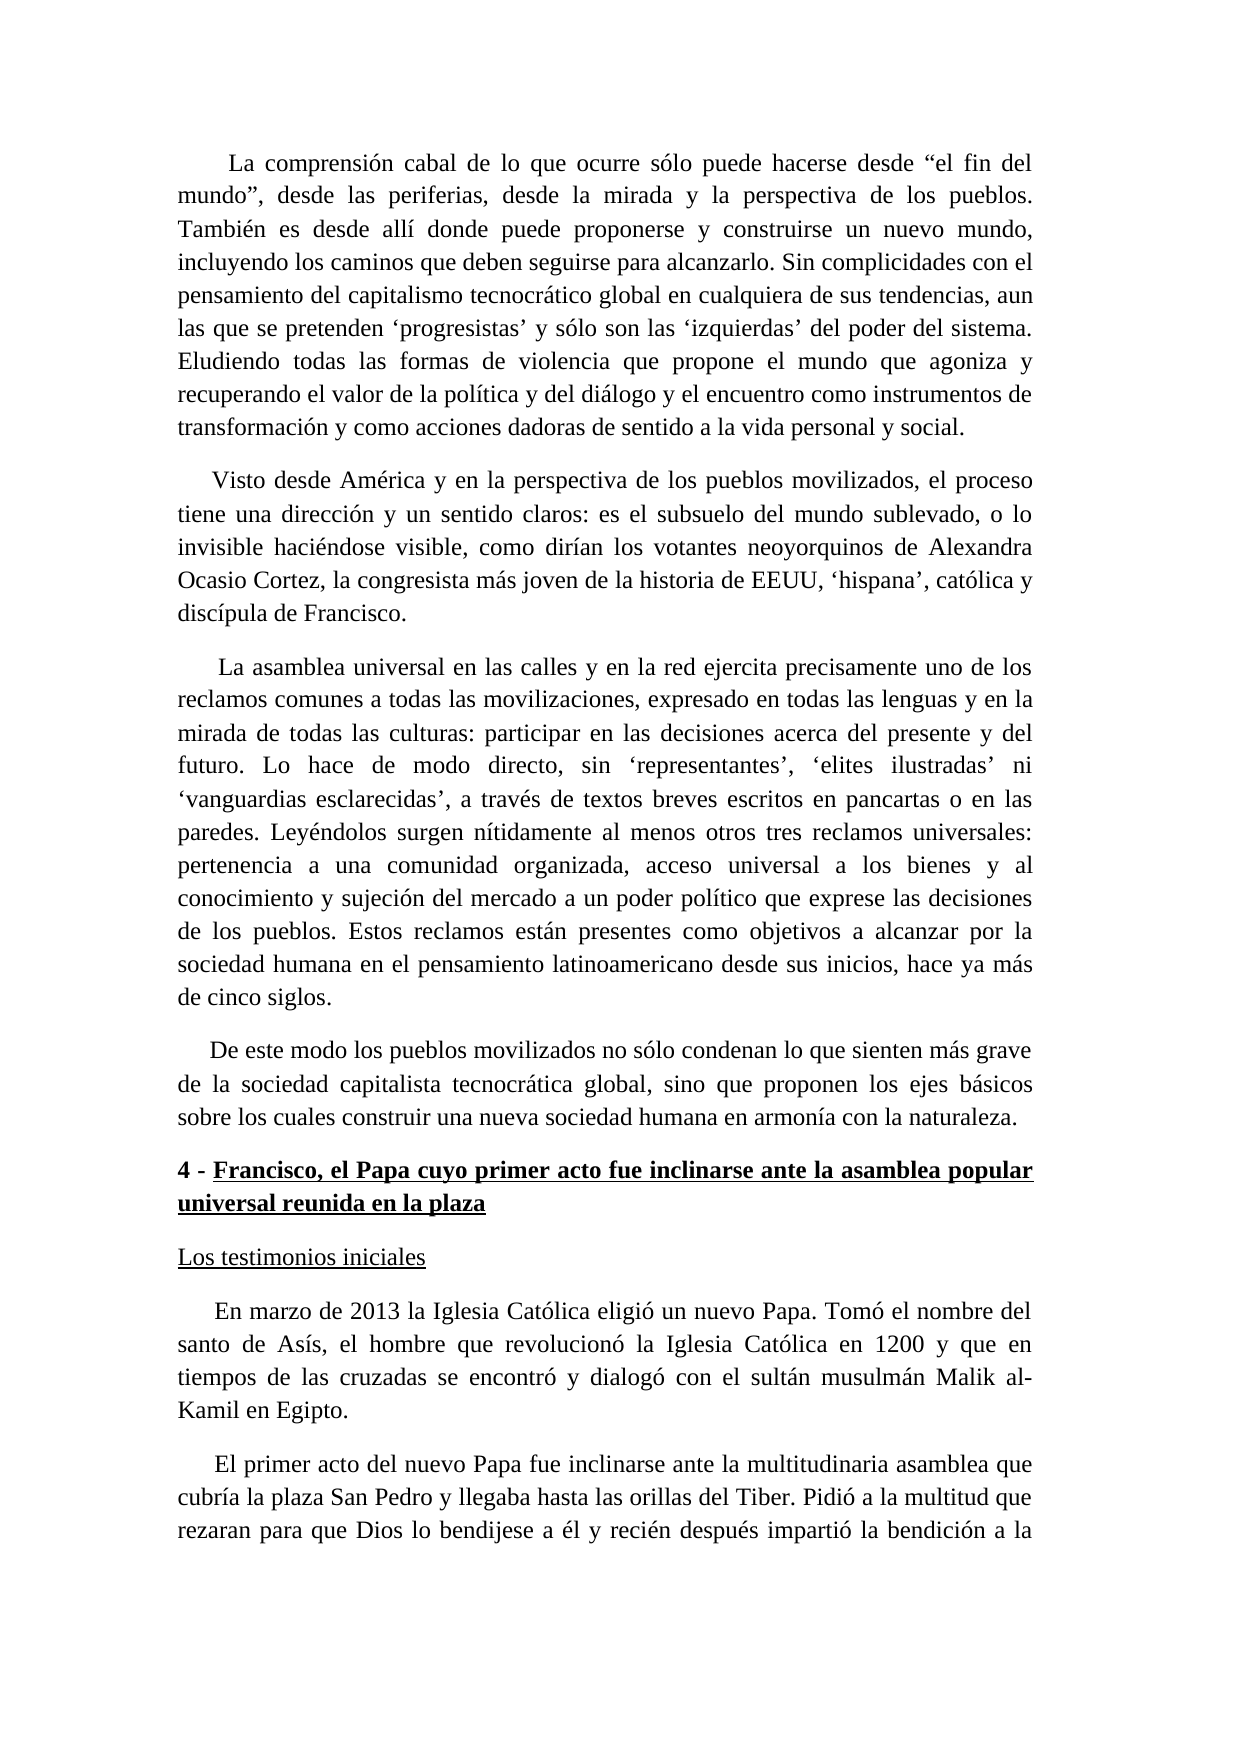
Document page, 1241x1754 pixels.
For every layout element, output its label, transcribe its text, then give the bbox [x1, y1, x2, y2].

text De este modo los pueblos movilizados no sólo condenan lo que sienten más grave de la sociedad capitalista tecnocrática global, sino que proponen los ejes básicos sobre los cuales construir una nueva sociedad humana en armonía con la naturaleza. [177, 1036, 1034, 1130]
text Los testimonios iniciales [177, 1242, 1034, 1271]
text En marzo de 2013 la Iglesia Católica eligió un nuevo Papa. Tomó el nombre del santo de Asís, el hombre que revolucionó la Iglesia Católica en 1200 y que en tiempos de las cruzadas se encontró y dialogó con el sultán musulmán Malik al-Kamil en Egipto. [177, 1296, 1034, 1424]
text 4 - Francisco, el Papa cuyo primer acto fue inclinarse ante la asamblea popular universal reunida en la plaza [177, 1156, 1034, 1217]
text Visto desde América y en la perspectiva de los pueblos movilizados, el proceso tiene una dirección y un sentido claros: es el subsuelo del mundo sublevado, o lo invisible haciéndose visible, como dirían los votantes neoyorquinos de Alexandra Ocasio Cortez, la congresista más joven de la historia de EEUU, ‘hispana’, católica y discípula de Francisco. [177, 466, 1034, 626]
text La asamblea universal en las calles y en la red ejercita precisamente uno de los reclamos comunes a todas las movilizaciones, expresado en todas las lenguas y en la mirada de todas las culturas: participar en las decisiones acerca del presente y del futuro. Lo hace de modo directo, sin ‘representantes’, ‘elites ilustradas’ ni ‘vanguardias esclarecidas’, a través de textos breves escritos en pancartas o en las paredes. Leyéndolos surgen nítidamente al menos otros tres reclamos universales: pertenencia a una comunidad organizada, acceso universal a los bienes y al conocimiento y sujeción del mercado a un poder político que exprese las decisiones de los pueblos. Estos reclamos están presentes como objetivos a alcanzar por la sociedad humana en el pensamiento latinoamericano desde sus inicios, hace ya más de cinco siglos. [177, 652, 1034, 1011]
text La comprensión cabal de lo que ocurre sólo puede hacerse desde “el fin del mundo”, desde las periferias, desde la mirada y la perspectiva de los pueblos. También es desde allí donde puede proponerse y construirse un nuevo mundo, incluyendo los caminos que deben seguirse para alcanzarlo. Sin complicidades con el pensamiento del capitalismo tecnocrático global en cualquiera de sus tendencias, aun las que se pretenden ‘progresistas’ y sólo son las ‘izquierdas’ del poder del sistema. Eludiendo todas las formas de violencia que propone el mundo que agoniza y recuperando el valor de la política y del diálogo y el encuentro como instrumentos de transformación y como acciones dadoras de sentido a la vida personal y social. [177, 148, 1034, 441]
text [177, 1449, 1034, 1544]
